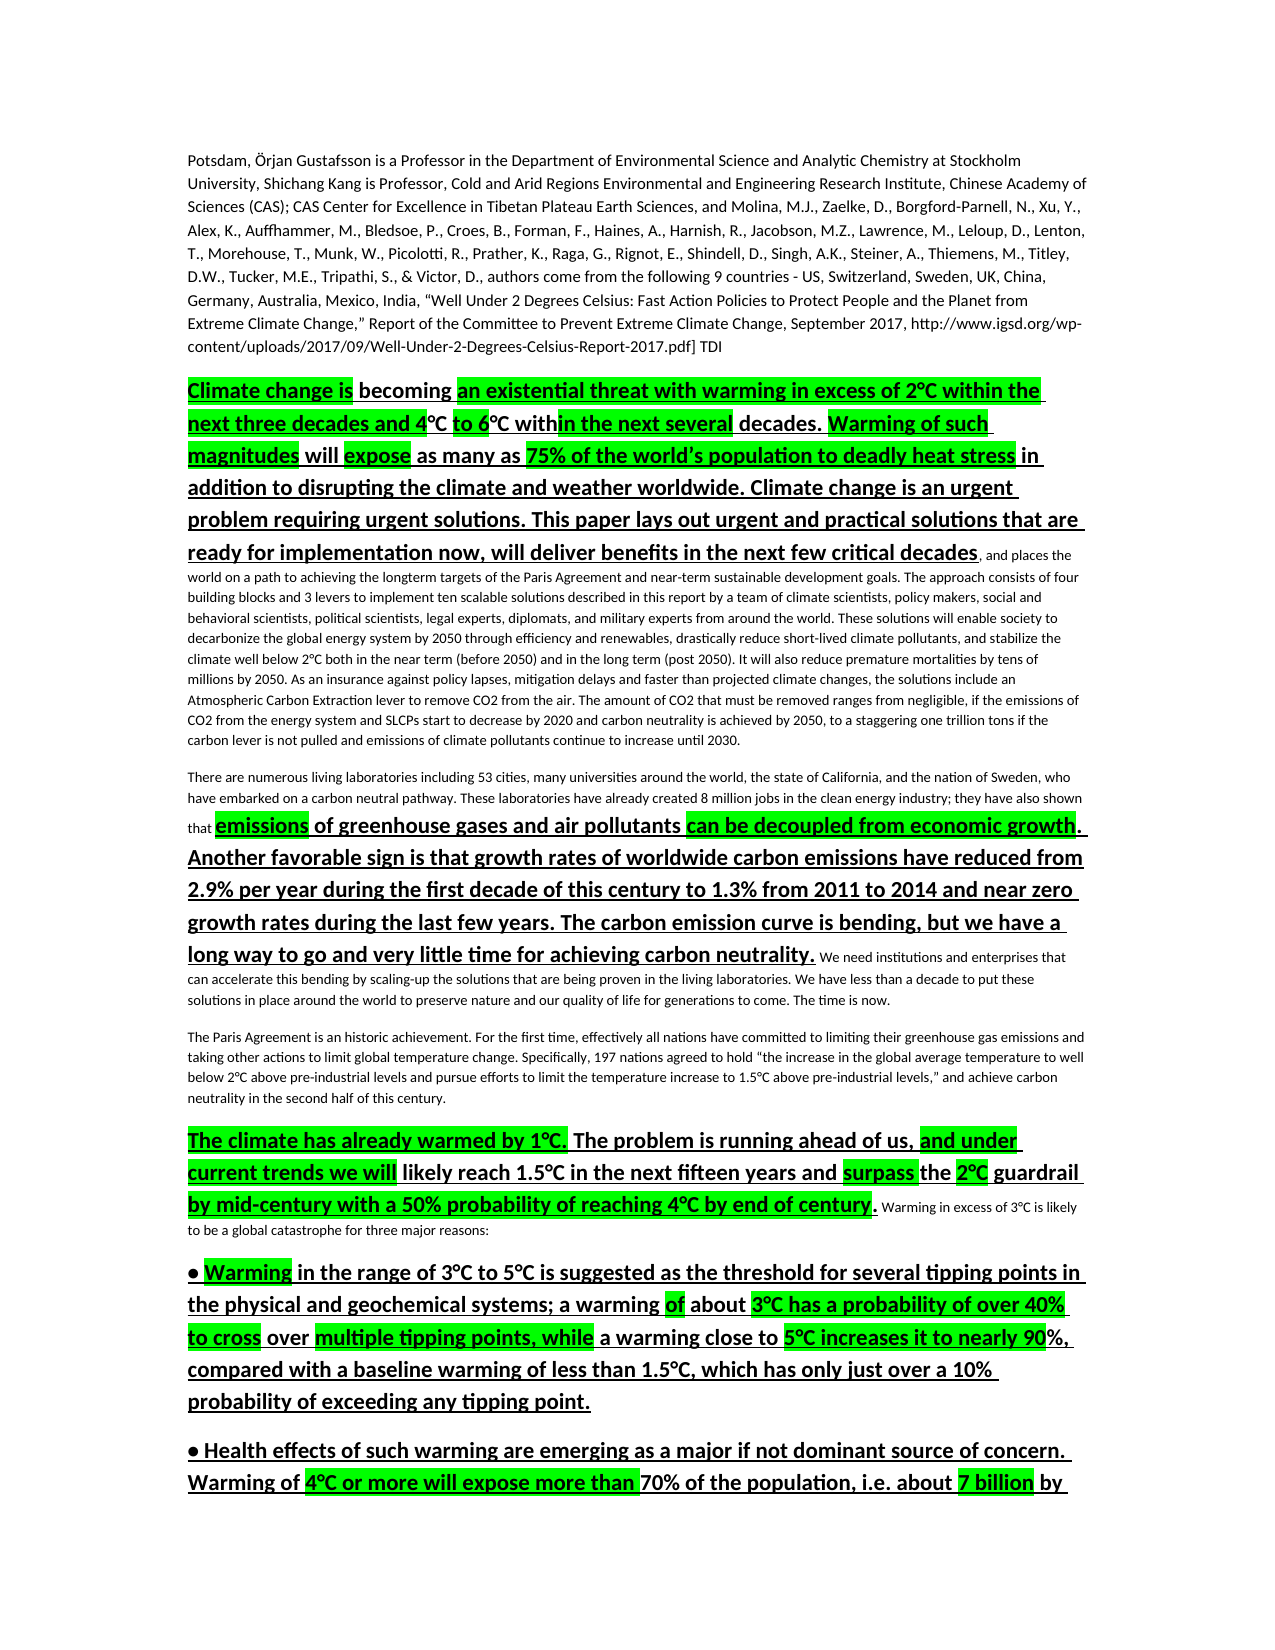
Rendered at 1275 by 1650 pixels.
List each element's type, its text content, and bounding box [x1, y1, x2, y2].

text The Paris Agreement is an historic achievement. For the first time, effectively all nations have committed to limiting their greenhouse gas emissions and taking other actions to limit global temperature change. Specifically, 197 nations agreed to hold “the increase in the global average temperature to well below 2°C above pre-industrial levels and pursue efforts to limit the temperature increase to 1.5°C above pre-industrial levels,” and achieve carbon neutrality in the second half of this century. [187, 1028, 1087, 1107]
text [187, 150, 1087, 357]
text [187, 1436, 1087, 1496]
text The climate has already warmed by 1°C. The problem is running ahead of us, and under current trends we will likely reach 1.5°C in the next fifteen years and surpass the 2°C guardrail by mid-century with a 50% probability of reaching 4°C by end of century. Warming in excess of 3°C is likely to be a global catastrophe for three major reasons: [187, 1126, 1087, 1239]
text • Warming in the range of 3°C to 5°C is suggested as the threshold for several tipping points in the physical and geochemical systems; a warming of about 3°C has a probability of over 40% to cross over multiple tipping points, while a warming close to 5°C increases it to nearly 90%, compared with a baseline warming of less than 1.5°C, which has only just over a 10% probability of exceeding any tipping point. [187, 1258, 1087, 1415]
text There are numerous living laboratories including 53 cities, many universities around the world, the state of California, and the nation of Sweden, who have embarked on a carbon neutral pathway. These laboratories have already created 8 million jobs in the clean energy industry; they have also shown that emissions of greenhouse gases and air pollutants can be decoupled from economic growth. Another favorable sign is that growth rates of worldwide carbon emissions have reduced from 2.9% per year during the first decade of this century to 1.3% from 2011 to 2014 and near zero growth rates during the last few years. The carbon emission curve is bending, but we have a long way to go and very little time for achieving carbon neutrality. We need institutions and enterprises that can accelerate this bending by scaling-up the solutions that are being proven in the living laboratories. We have less than a decade to put these solutions in place around the world to preserve nature and our quality of life for generations to come. The time is now. [187, 769, 1087, 1009]
text Climate change is becoming an existential threat with warming in excess of 2°C within the next three decades and 4°C to 6°C within the next several decades. Warming of such magnitudes will expose as many as 75% of the world’s population to deadly heat stress in addition to disrupting the climate and weather worldwide. Climate change is an urgent problem requiring urgent solutions. This paper lays out urgent and practical solutions that are ready for implementation now, will deliver benefits in the next few critical decades, and places the world on a path to achieving the longterm targets of the Paris Agreement and near-term sustainable development goals. The approach consists of four building blocks and 3 levers to implement ten scalable solutions described in this report by a team of climate scientists, policy makers, social and behavioral scientists, political scientists, legal experts, diplomats, and military experts from around the world. These solutions will enable society to decarbonize the global energy system by 2050 through efficiency and renewables, drastically reduce short-lived climate pollutants, and stabilize the climate well below 2°C both in the near term (before 2050) and in the long term (post 2050). It will also reduce premature mortalities by tens of millions by 2050. As an insurance against policy lapses, mitigation delays and faster than projected climate changes, the solutions include an Atmospheric Carbon Extraction lever to remove CO2 from the air. The amount of CO2 that must be removed ranges from negligible, if the emissions of CO2 from the energy system and SLCPs start to decrease by 2020 and carbon neutrality is achieved by 2050, to a staggering one trillion tons if the carbon lever is not pulled and emissions of climate pollutants continue to increase until 2030. [187, 377, 1087, 749]
